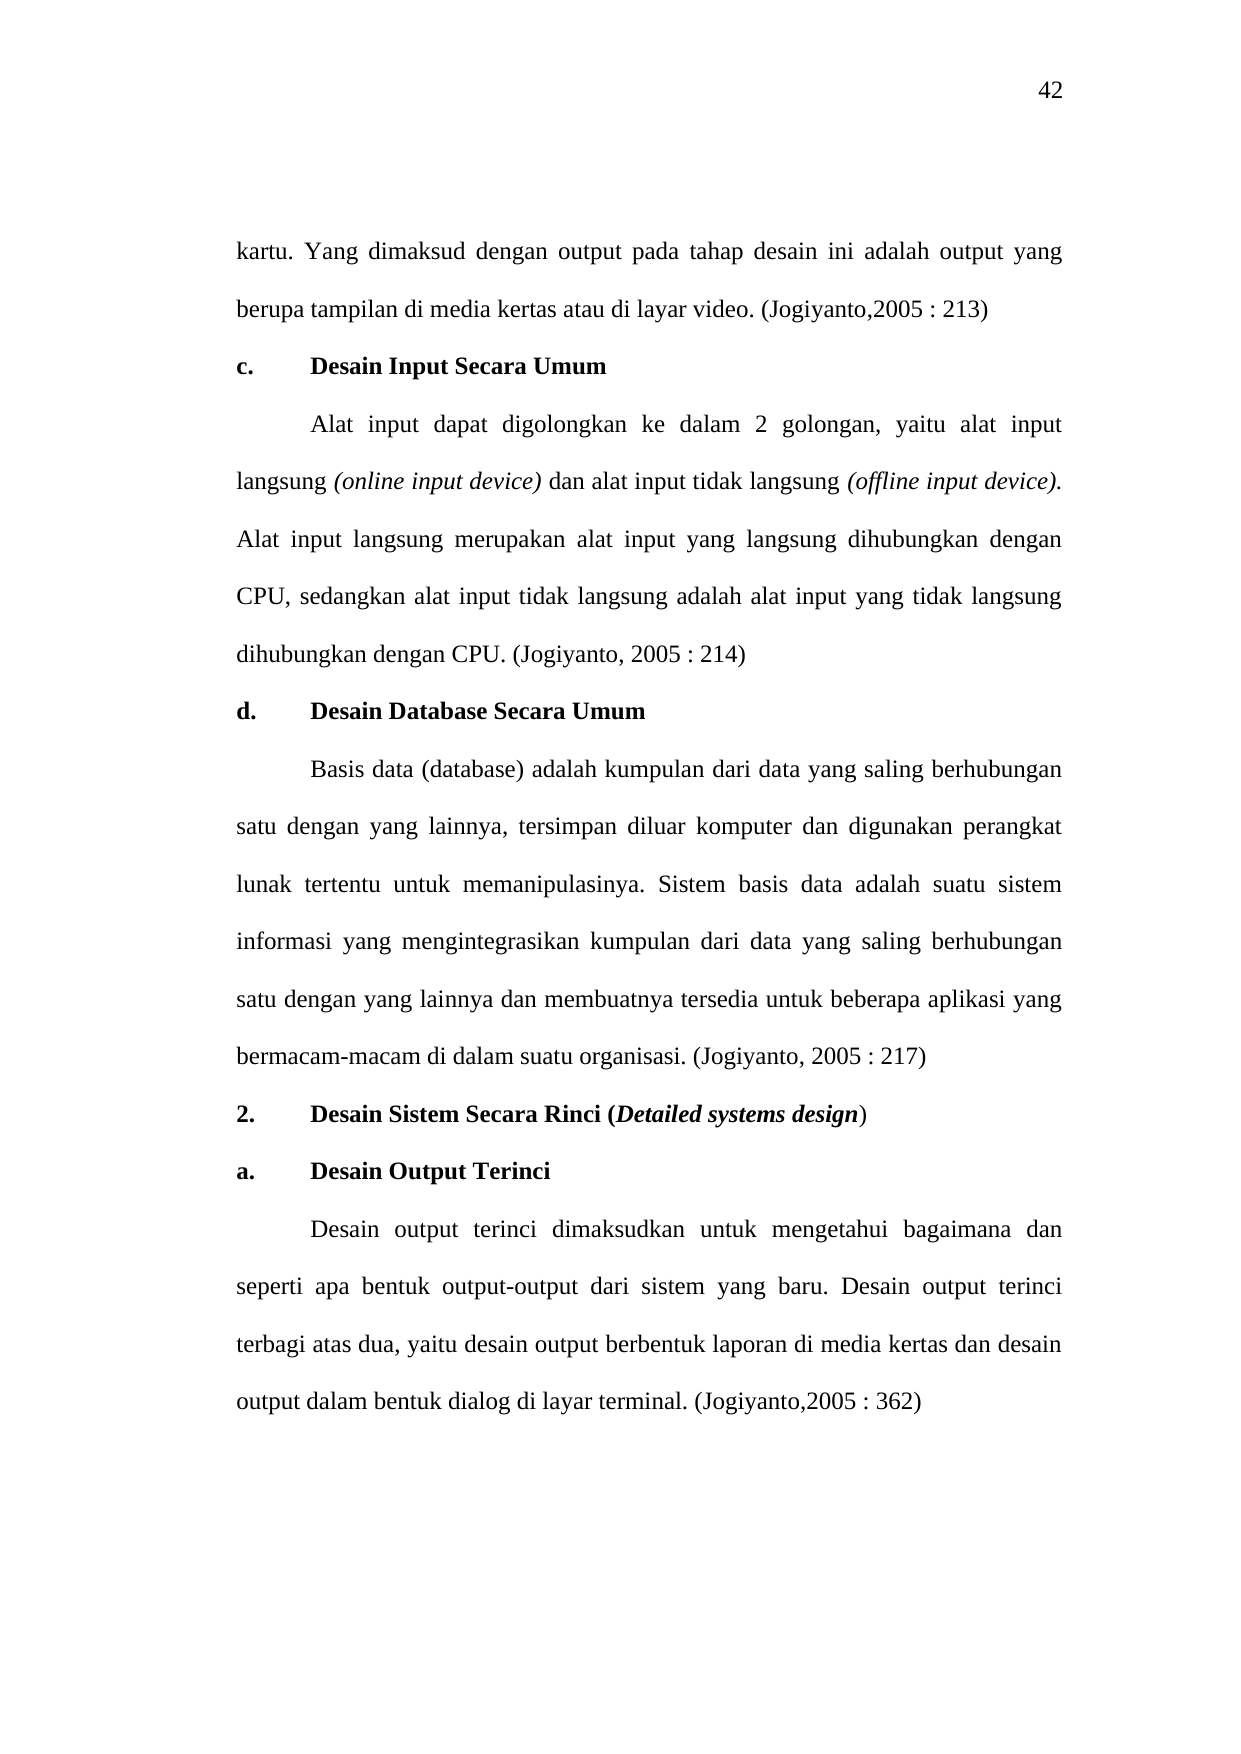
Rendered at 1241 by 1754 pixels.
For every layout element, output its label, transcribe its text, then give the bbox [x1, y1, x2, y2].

text a. Desain Output Terinci [236, 1156, 1063, 1185]
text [236, 236, 1063, 322]
text Basis data (database) adalah kumpulan dari data yang saling berhubungan satu dengan yang lainnya, tersimpan diluar komputer dan digunakan perangkat lunak tertentu untuk memanipulasinya. Sistem basis data adalah suatu sistem informasi yang mengintegrasikan kumpulan dari data yang saling berhubungan satu dengan yang lainnya dan membuatnya tersedia untuk beberapa aplikasi yang bermacam-macam di dalam suatu organisasi. (Jogiyanto, 2005 : 217) [236, 754, 1063, 1070]
text Desain output terinci dimaksudkan untuk mengetahui bagaimana dan seperti apa bentuk output-output dari sistem yang baru. Desain output terinci terbagi atas dua, yaitu desain output berbentuk laporan di media kertas dan desain output dalam bentuk dialog di layar terminal. (Jogiyanto,2005 : 362) [236, 1214, 1063, 1415]
text c. Desain Input Secara Umum [236, 351, 1063, 380]
text Alat input dapat digolongkan ke dalam 2 golongan, yaitu alat input langsung (online input device) dan alat input tidak langsung (offline input device). Alat input langsung merupakan alat input yang langsung dihubungkan dengan CPU, sedangkan alat input tidak langsung adalah alat input yang tidak langsung dihubungkan dengan CPU. (Jogiyanto, 2005 : 214) [236, 409, 1063, 667]
text 2. Desain Sistem Secara Rinci (Detailed systems design) [236, 1099, 1063, 1127]
text d. Desain Database Secara Umum [236, 696, 1063, 725]
